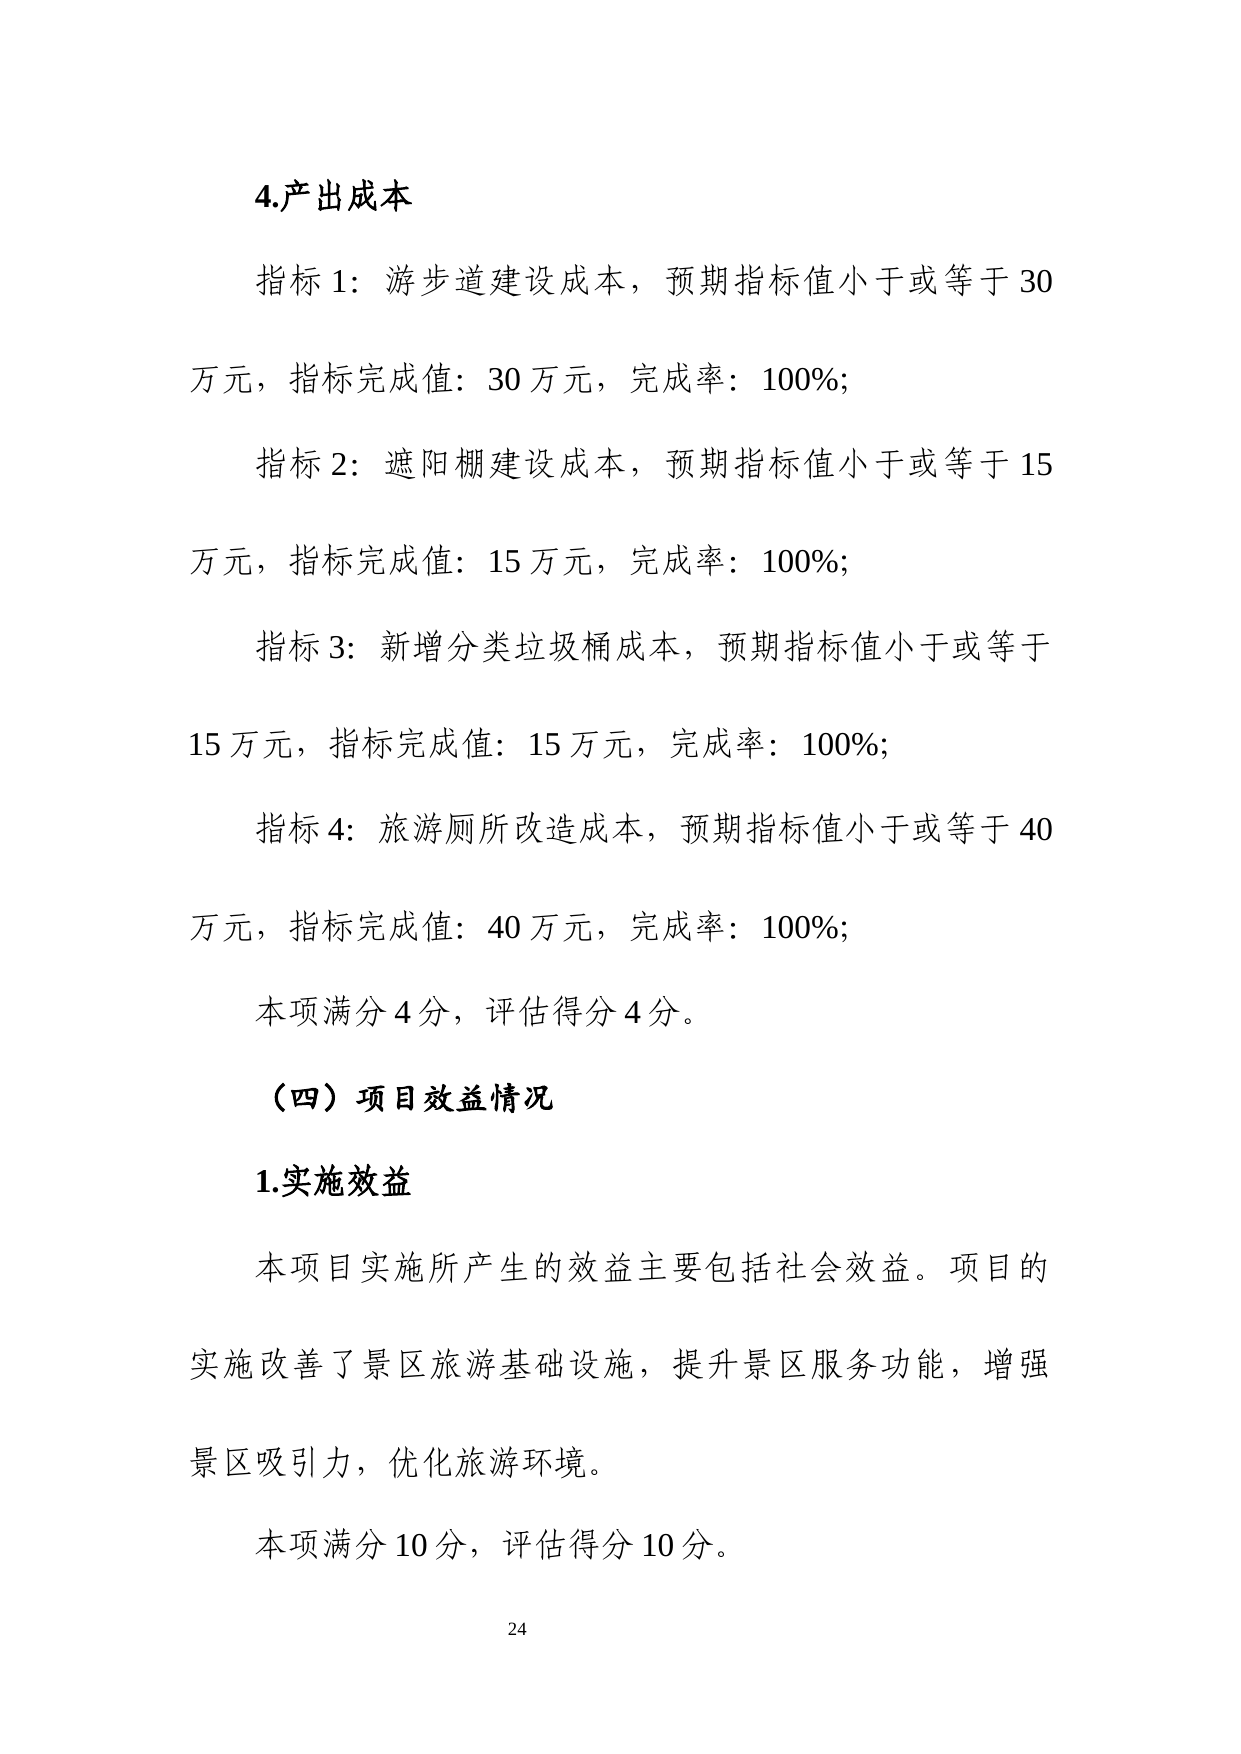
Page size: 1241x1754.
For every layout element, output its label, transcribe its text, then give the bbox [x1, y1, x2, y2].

text 本项满分10分，评估得分10分。 [187, 1511, 1053, 1576]
text 本项目实施所产生的效益主要包括社会效益。项目的实施改善了景区旅游基础设施，提升景区服务功能，增强景区吸引力，优化旅游环境。 [187, 1232, 1053, 1492]
text 指标2：遮阳棚建设成本，预期指标值小于或等于15万元，指标完成值：15万元，完成率：100%； [187, 430, 1053, 592]
text 4.产出成本 [187, 162, 1053, 227]
text 本项满分4分，评估得分4分。 [187, 978, 1053, 1043]
text 指标4：旅游厕所改造成本，预期指标值小于或等于40万元，指标完成值：40万元，完成率：100%； [187, 795, 1053, 958]
subtitle （四）项目效益情况 [187, 1063, 1053, 1128]
text 1.实施效益 [187, 1147, 1053, 1212]
text 指标3：新增分类垃圾桶成本，预期指标值小于或等于15万元，指标完成值：15万元，完成率：100%； [187, 613, 1053, 775]
text 指标1：游步道建设成本，预期指标值小于或等于30万元，指标完成值：30万元，完成率：100%； [187, 247, 1053, 410]
